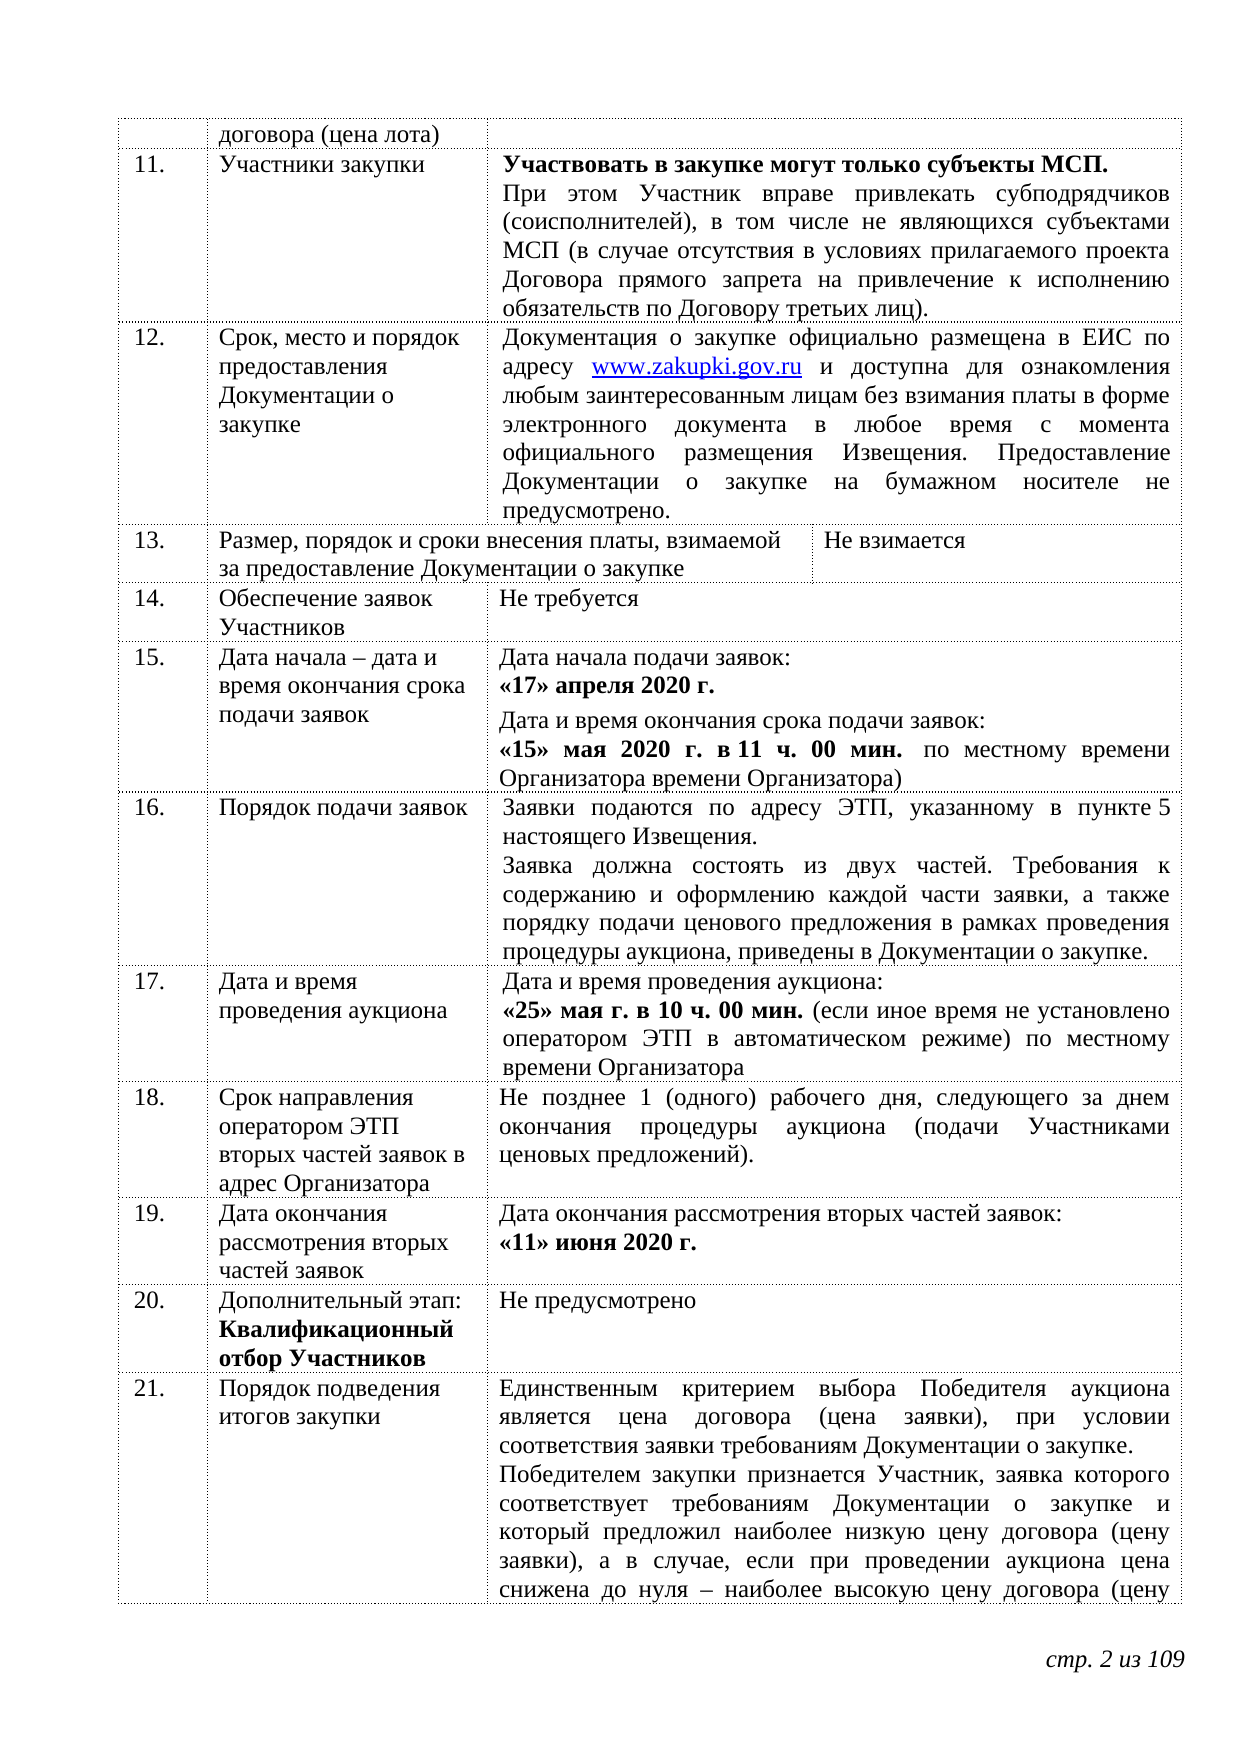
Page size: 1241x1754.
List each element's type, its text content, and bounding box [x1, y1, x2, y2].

table_cell Дата начала – дата и время окончания срока подачи заявок [207, 641, 488, 791]
table_cell Дата окончания рассмотрения вторых частей заявок [207, 1197, 488, 1284]
table_cell Порядок подачи заявок [207, 791, 488, 965]
table_cell [119, 524, 207, 582]
table_cell [119, 1372, 207, 1603]
table_cell Обеспечение заявок Участников [207, 582, 488, 641]
table_cell Не предусмотрено [488, 1284, 1182, 1372]
table_cell [119, 965, 207, 1081]
table_cell [119, 148, 207, 321]
table_cell Дата и время проведения аукциона [207, 965, 488, 1081]
table_cell Заявки подаются по адресу ЭТП, указанному в пункте 5 настоящего Извещения. Заявка должна состоять из двух частей. Требования к содержанию и оформлению каждой части заявки, а также порядку подачи ценового предложения в рамках проведения процедуры аукциона, приведены в Документации о закупке. [488, 791, 1182, 965]
table_cell [119, 582, 207, 641]
table_cell [119, 1197, 207, 1284]
table_cell Не требуется [488, 582, 1182, 641]
table_cell Срок, место и порядок предоставления Документации о закупке [207, 321, 488, 524]
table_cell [207, 1372, 488, 1603]
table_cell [207, 118, 488, 148]
table_cell [119, 641, 207, 791]
table_cell Не позднее 1 (одного) рабочего дня, следующего за днем окончания процедуры аукциона (подачи Участниками ценовых предложений). [488, 1081, 1182, 1197]
table_cell Участвовать в закупке могут только субъекты МСП. При этом Участник вправе привлекать субподрядчиков (соисполнителей), в том числе не являющихся субъектами МСП (в случае отсутствия в условиях прилагаемого проекта Договора прямого запрета на привлечение к исполнению обязательств по Договору третьих лиц). [488, 148, 1182, 321]
table_cell Участники закупки [207, 148, 488, 321]
table_cell Дата окончания рассмотрения вторых частей заявок: «11» июня 2020 г. [488, 1197, 1182, 1284]
table_cell Размер, порядок и сроки внесения платы, взимаемой за предоставление Документации о закупке [207, 524, 812, 582]
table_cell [488, 1372, 1182, 1603]
table_cell Документация о закупке официально размещена в ЕИС по адресу www.zakupki.gov.ru и доступна для ознакомления любым заинтересованным лицам без взимания платы в форме электронного документа в любое время с момента официального размещения Извещения. Предоставление Документации о закупке на бумажном носителе не предусмотрено. [488, 321, 1182, 524]
table_cell Дата начала подачи заявок: «17» апреля 2020 г. Дата и время окончания срока подачи заявок: «15» мая 2020 г. в 11 ч. 00 мин. по местному времени Организатора времени Организатора) [488, 641, 1182, 791]
table_cell [119, 1284, 207, 1372]
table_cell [488, 118, 1182, 148]
table_cell [119, 321, 207, 524]
table_cell Дополнительный этап: Квалификационный отбор Участников [207, 1284, 488, 1372]
table_cell [119, 118, 207, 148]
table_cell Не взимается [812, 524, 1182, 582]
table_cell [119, 1081, 207, 1197]
table_cell [119, 791, 207, 965]
table_cell Срок направления оператором ЭТП вторых частей заявок в адрес Организатора [207, 1081, 488, 1197]
table_cell Дата и время проведения аукциона: «25» мая г. в 10 ч. 00 мин. (если иное время не установлено оператором ЭТП в автоматическом режиме) по местному времени Организатора [488, 965, 1182, 1081]
